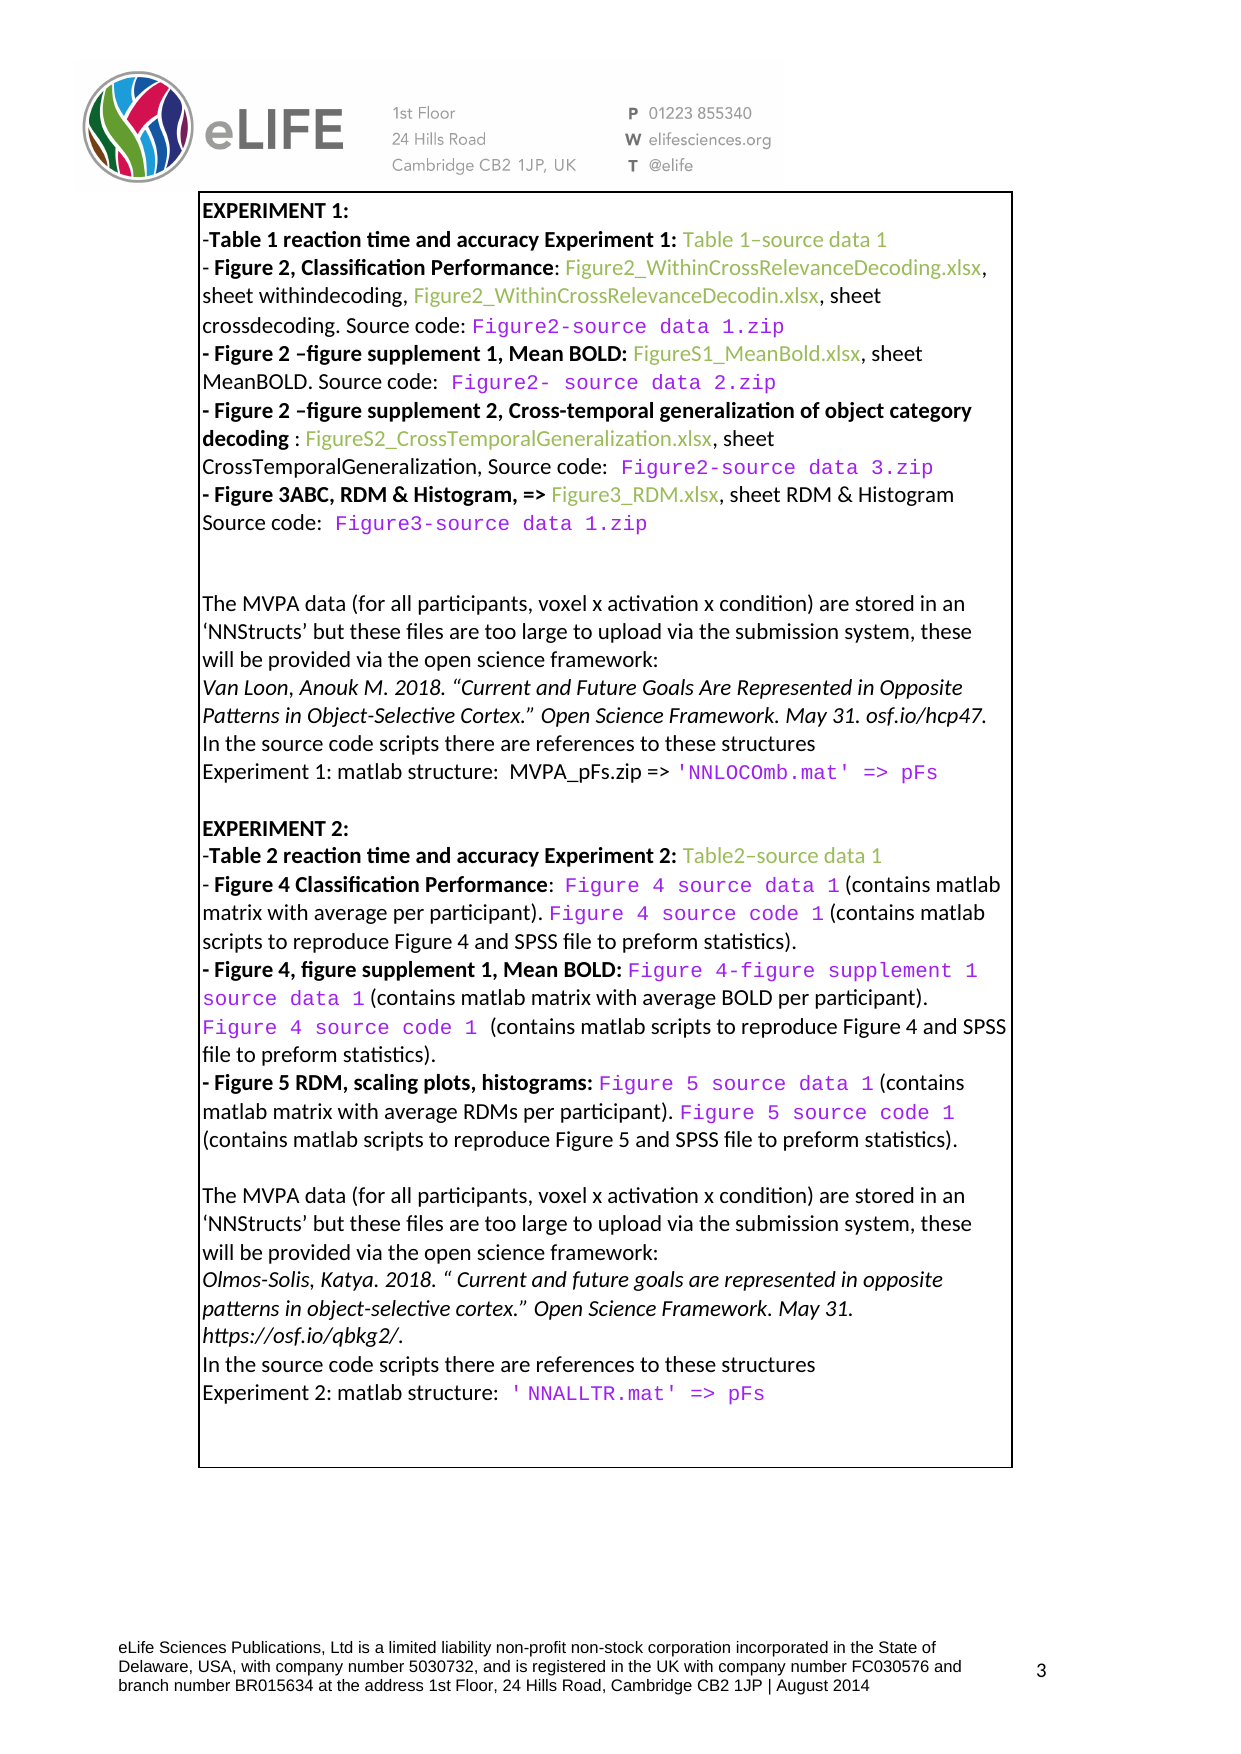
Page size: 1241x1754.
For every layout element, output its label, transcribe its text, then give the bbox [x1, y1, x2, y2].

text - Figure 2 –figure supplement 2, Cross-temporal generalization of object category decoding : FigureS2_CrossTemporalGeneralization.xlsx, sheet CrossTemporalGeneralization, Source code: Figure2-source data 3.zip [202, 396, 1009, 480]
text - Figure 2 –figure supplement 1, Mean BOLD: FigureS1_MeanBold.xlsx, sheet MeanBOLD. Source code: Figure2- source data 2.zip [202, 339, 1009, 396]
text - Figure 2, Classification Performance: Figure2_WithinCrossRelevanceDecoding.xlsx, sheet withindecoding, Figure2_WithinCrossRelevanceDecodin.xlsx, sheet crossdecoding. Source code: Figure2-source data 1.zip [202, 253, 1009, 339]
text Van Loon, Anouk M. 2018. “Current and Future Goals Are Represented in Opposite Patterns in Object-Selective Cortex.” Open Science Framework. May 31. osf.io/hcp47. [202, 673, 1009, 729]
text In the source code scripts there are references to these structures [202, 729, 1009, 757]
text Experiment 2: matlab structure: ' NNALLTR.mat' => pFs [202, 1378, 1009, 1406]
text - Figure 3ABC, RDM & Histogram, => Figure3_RDM.xlsx, sheet RDM & Histogram [202, 480, 1009, 508]
text Source code: Figure3-source data 1.zip [202, 508, 1009, 537]
text - Figure 5 RDM, scaling plots, histograms: Figure 5 source data 1 (contains matlab matrix with average RDMs per participant). Figure 5 source code 1 (contains matlab scripts to reproduce Figure 5 and SPSS file to preform statistics). [202, 1068, 1009, 1153]
text - Figure 4 Classification Performance: Figure 4 source data 1 (contains matlab matrix with average per participant). Figure 4 source code 1 (contains matlab scripts to reproduce Figure 4 and SPSS file to preform statistics). [202, 870, 1009, 955]
text The MVPA data (for all participants, voxel x activation x condition) are stored in an ‘NNStructs’ but these files are too large to upload via the submission system, these will be provided via the open science framework: [202, 589, 1009, 673]
text EXPERIMENT 2: [202, 814, 1009, 842]
text Olmos-Solis, Katya. 2018. “ Current and future goals are represented in opposite patterns in object-selective cortex.” Open Science Framework. May 31. https://osf.io/qbkg2/. [202, 1266, 1009, 1350]
text -Table 2 reaction time and accuracy Experiment 2: Table2–source data 1 [202, 842, 1009, 870]
text EXPERIMENT 1: [200, 194, 1011, 225]
text In the source code scripts there are references to these structures [202, 1350, 1009, 1378]
picture [73, 59, 784, 191]
text -Table 1 reaction time and accuracy Experiment 1: Table 1–source data 1 [202, 225, 1009, 253]
text Experiment 1: matlab structure: MVPA_pFs.zip => 'NNLOCOmb.mat' => pFs [202, 757, 1009, 786]
text The MVPA data (for all participants, voxel x activation x condition) are stored in an ‘NNStructs’ but these files are too large to upload via the submission system, these will be provided via the open science framework: [202, 1182, 1009, 1266]
text - Figure 4, figure supplement 1, Mean BOLD: Figure 4-figure supplement 1 source data 1 (contains matlab matrix with average BOLD per participant). Figure 4 source code 1 (contains matlab scripts to reproduce Figure 4 and SPSS file to preform statistics). [202, 955, 1009, 1068]
